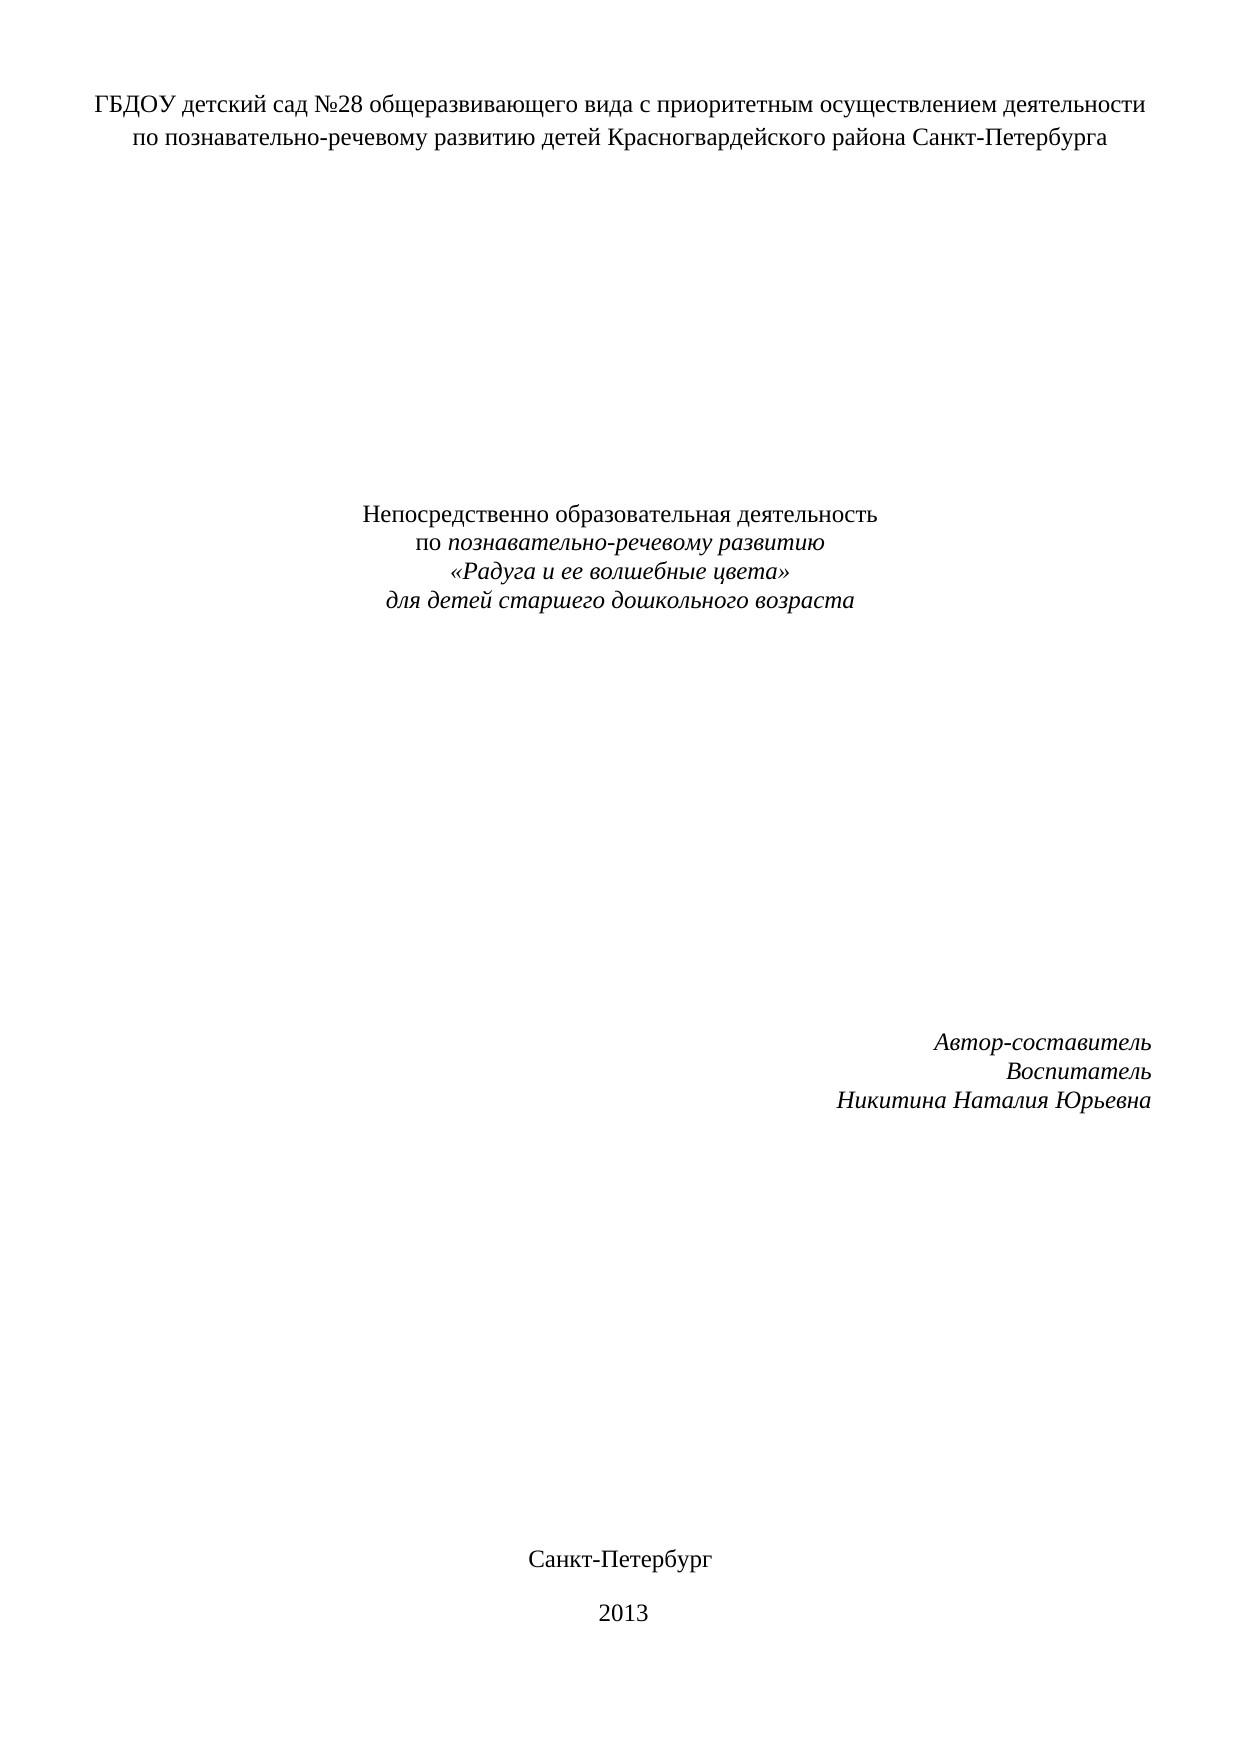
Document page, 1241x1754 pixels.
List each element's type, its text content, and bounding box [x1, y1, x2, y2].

text Автор-составитель [89, 1027, 1152, 1056]
text «Радуга и ее волшебные цвета» [89, 556, 1152, 585]
text для детей старшего дошкольного возраста [89, 585, 1152, 614]
text ГБДОУ детский сад №28 общеразвивающего вида с приоритетным осуществлением деятельности по познавательно-речевому развитию детей Красногвардейского района Санкт-Петербурга [89, 89, 1152, 150]
text Непосредственно образовательная деятельность [89, 499, 1152, 527]
text Воспитатель [89, 1056, 1152, 1085]
text Санкт-Петербург [89, 1544, 1152, 1573]
text по познавательно-речевому развитию [89, 527, 1152, 556]
text 2013 [89, 1598, 1152, 1627]
text Никитина Наталия Юрьевна [89, 1085, 1152, 1114]
